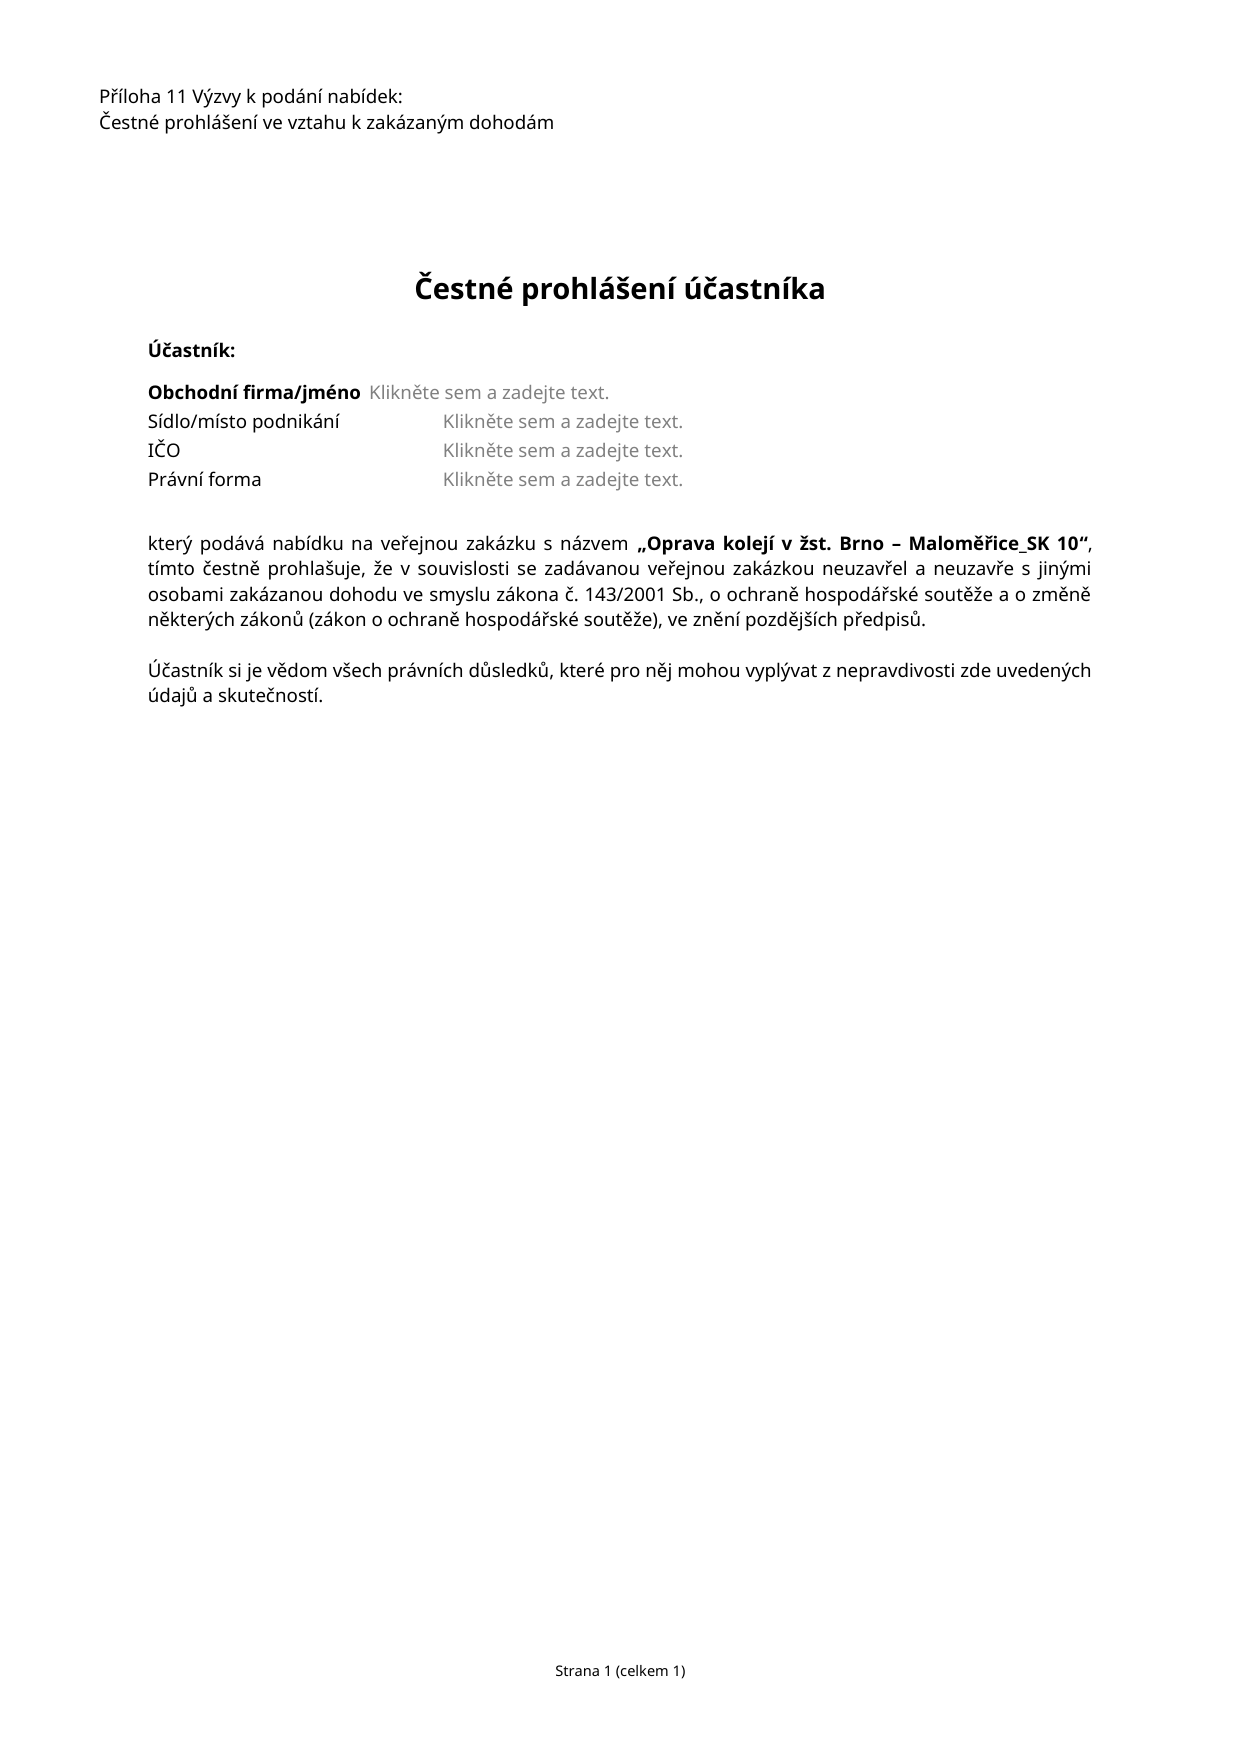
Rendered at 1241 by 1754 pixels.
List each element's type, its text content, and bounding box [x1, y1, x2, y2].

text Účastník: [148, 333, 1093, 364]
text který podává nabídku na veřejnou zakázku s názvem „Oprava kolejí v žst. Brno – Maloměřice_SK 10“, tímto čestně prohlašuje, že v souvislosti se zadávanou veřejnou zakázkou neuzavřel a neuzavře s jinými osobami zakázanou dohodu ve smyslu zákona č. 143/2001 Sb., o ochraně hospodářské soutěže a o změně některých zákonů (zákon o ochraně hospodářské soutěže), ve znění pozdějších předpisů. [148, 530, 1093, 632]
text Právní forma [148, 463, 1093, 492]
title Čestné prohlášení účastníka [148, 268, 1093, 308]
text Účastník si je vědom všech právních důsledků, které pro něj mohou vyplývat z nepravdivosti zde uvedených údajů a skutečností. [148, 657, 1093, 708]
text Sídlo/místo podnikání [148, 405, 1093, 434]
text Obchodní firma/jméno [148, 376, 1093, 405]
text IČO [148, 434, 1093, 463]
